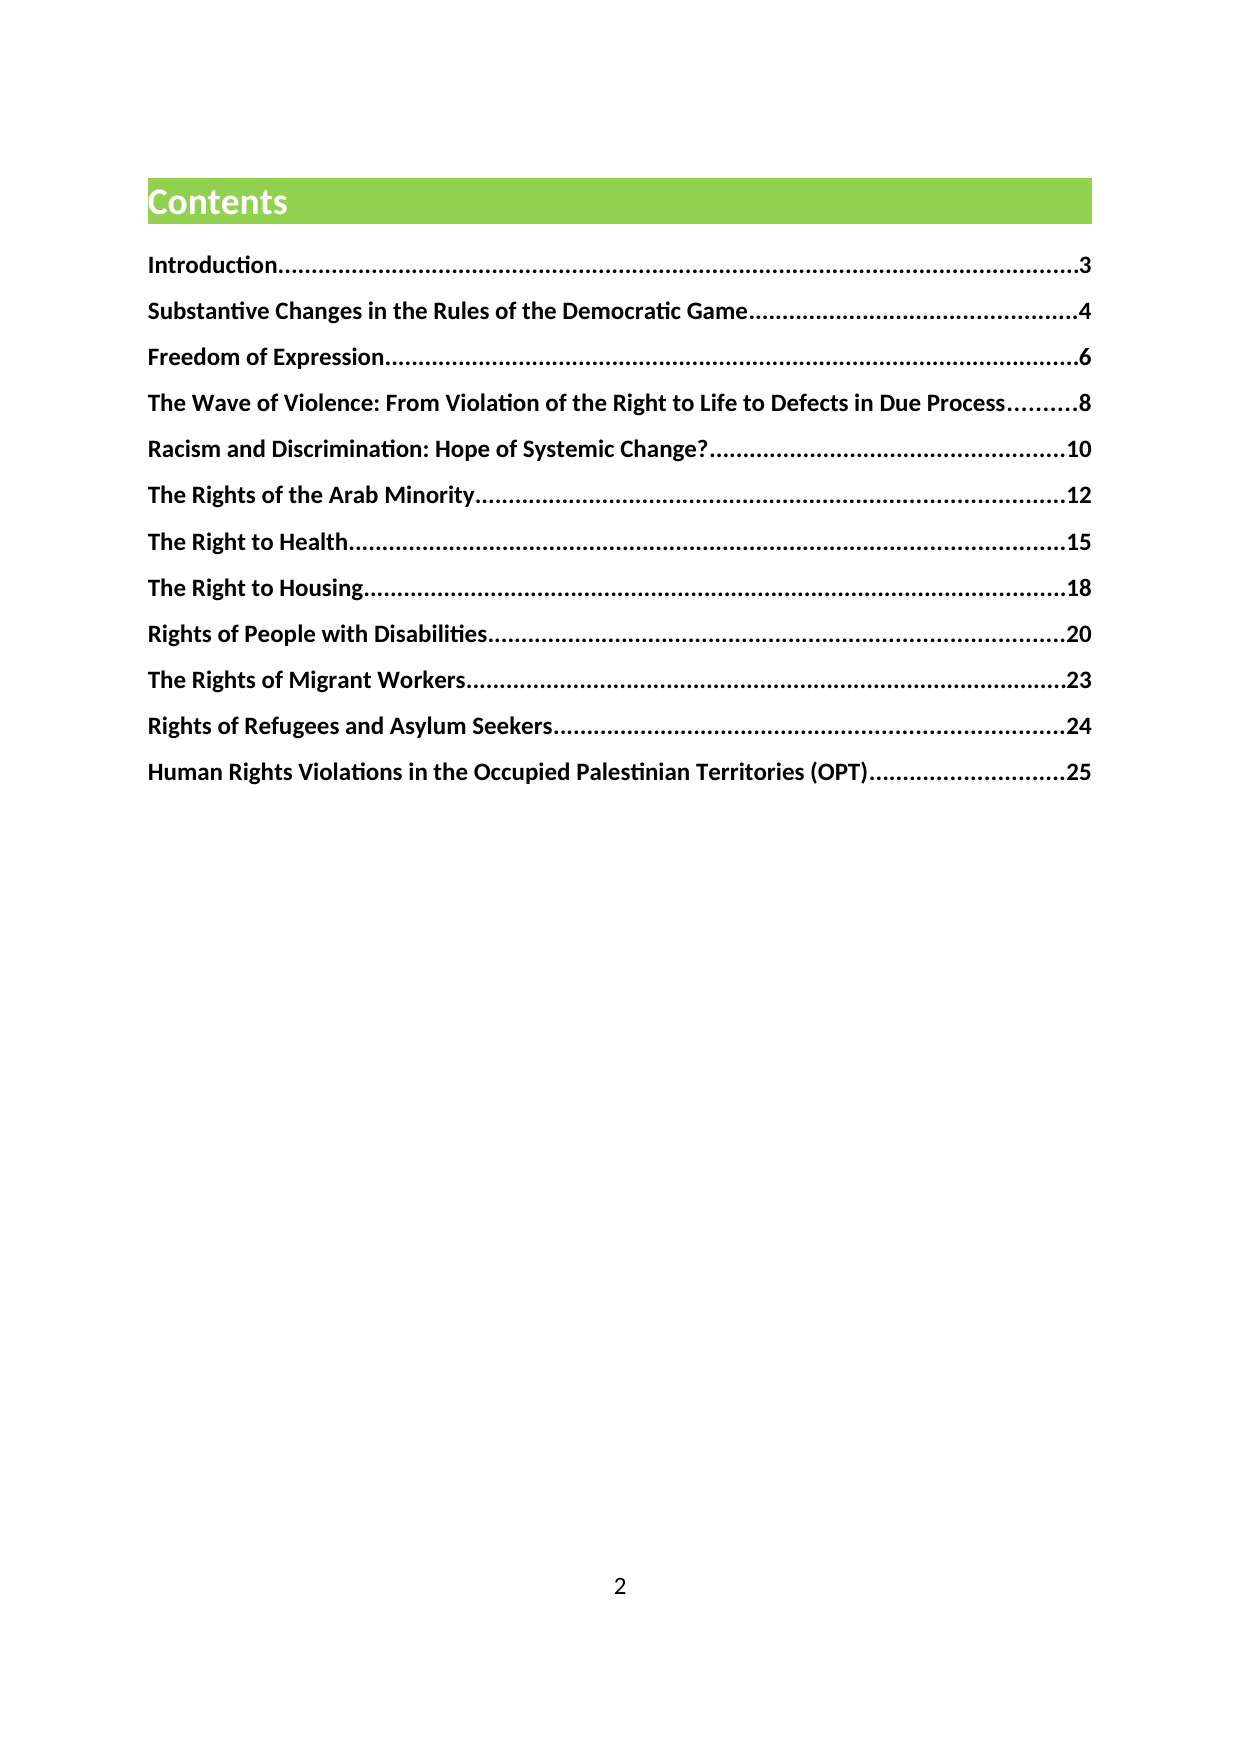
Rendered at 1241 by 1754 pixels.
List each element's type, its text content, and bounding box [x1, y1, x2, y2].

text Racism and Discrimination: Hope of Systemic Change? 10 [148, 434, 1092, 464]
text Contents [148, 178, 1092, 224]
text Introduction 3 [148, 249, 1092, 280]
text The Rights of the Arab Minority 12 [148, 480, 1092, 510]
text Human Rights Violations in the Occupied Palestinian Territories (OPT) 25 [148, 756, 1092, 786]
text The Right to Housing 18 [148, 572, 1092, 602]
text Substantive Changes in the Rules of the Democratic Game 4 [148, 296, 1092, 326]
text Rights of Refugees and Asylum Seekers 24 [148, 710, 1092, 740]
text Freedom of Expression 6 [148, 342, 1092, 372]
text The Wave of Violence: From Violation of the Right to Life to Defects in Due Process 8 [148, 388, 1092, 418]
text The Rights of Migrant Workers 23 [148, 664, 1092, 694]
text Rights of People with Disabilities 20 [148, 618, 1092, 648]
text The Right to Health 15 [148, 526, 1092, 556]
